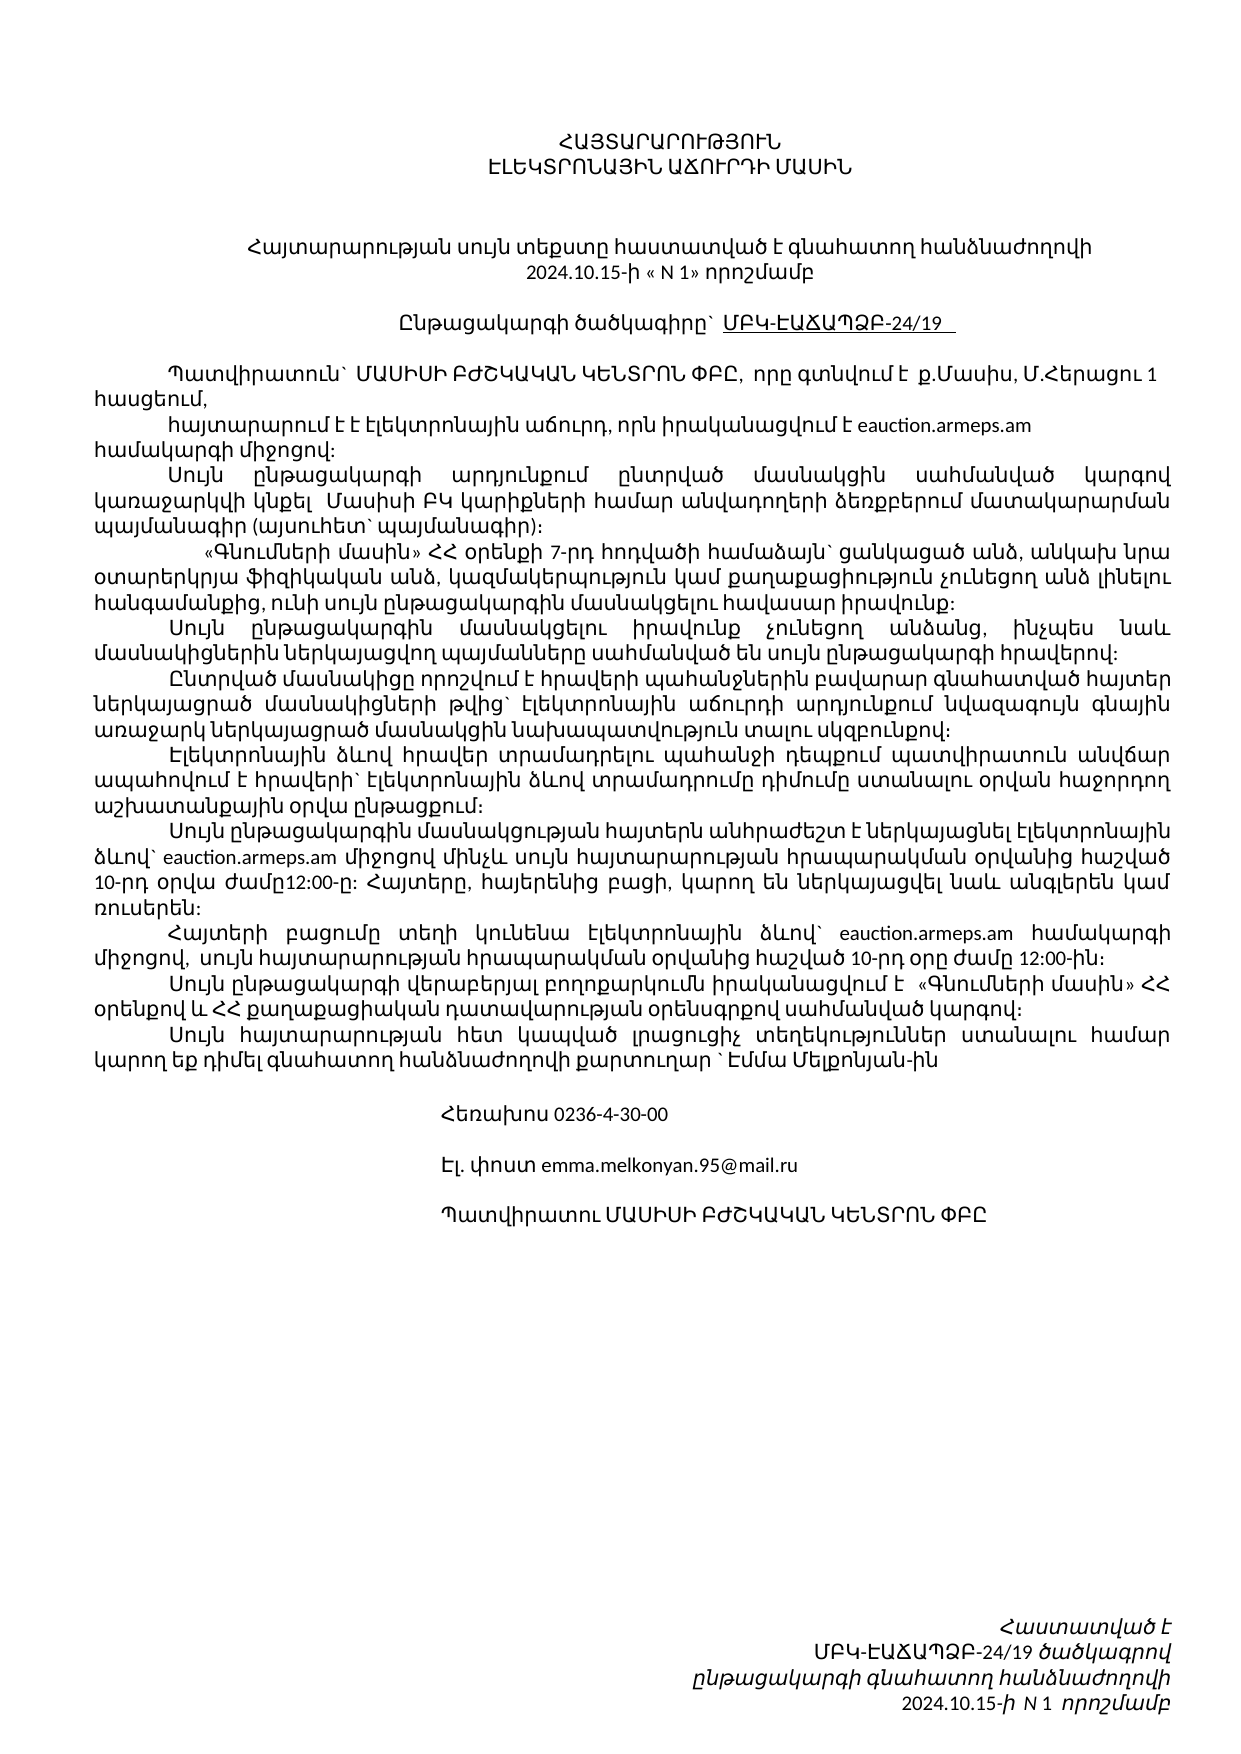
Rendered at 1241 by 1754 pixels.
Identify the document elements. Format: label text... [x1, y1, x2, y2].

text Ընթացակարգի ծածկագիրը` ՄԲԿ-ԷԱՃԱՊՁԲ-24/19 [94, 310, 1171, 336]
text Հաստատված է [94, 1614, 1171, 1639]
text Հայտերի բացումը տեղի կունենա էլեկտրոնային ձևով` eauction.armeps.am համակարգի միջոցով, սույն հայտարարության հրապարակման օրվանից հաշված 10-րդ օրը ժամը 12:00-ին։ [94, 920, 1171, 971]
text ՄԲԿ-ԷԱՃԱՊՁԲ-24/19 ծածկագրով [94, 1639, 1171, 1665]
text Սույն ընթացակարգին մասնակցության հայտերն անհրաժեշտ է ներկայացնել էլեկտրոնային ձևով` eauction.armeps.am միջոցով մինչև սույն հայտարարության հրապարակման օրվանից հաշված 10-րդ օրվա ժամը12:00-ը: Հայտերը, հայերենից բացի, կարող են ներկայացվել նաև անգլերեն կամ ռուսերեն: [94, 818, 1171, 920]
text Սույն ընթացակարգի վերաբերյալ բողոքարկումն իրականացվում է «Գնումների մասին» ՀՀ օրենքով և ՀՀ քաղաքացիական դատավարության օրենսգրքով սահմանված կարգով։ [94, 971, 1171, 1022]
text Սույն ընթացակարգի արդյունքում ընտրված մասնակցին սահմանված կարգով կառաջարկվի կնքել Մասիսի ԲԿ կարիքների համար անվադողերի ձեռքբերում մատակարարման պայմանագիր (այսուհետ` պայմանագիր)։ [94, 463, 1171, 539]
text Պատվիրատուն` ՄԱՍԻՍԻ ԲԺՇԿԱԿԱՆ ԿԵՆՏՐՈՆ ՓԲԸ, որը գտնվում է ք.Մասիս, Մ.Հերացու 1 հասցեում, [94, 361, 1171, 412]
text 2024.10.15 -ի « N 1» որոշմամբ [94, 259, 1171, 285]
text Պատվիրատու ՄԱՍԻՍԻ ԲԺՇԿԱԿԱՆ ԿԵՆՏՐՈՆ ՓԲԸ [94, 1203, 1171, 1228]
text Սույն ընթացակարգին մասնակցելու իրավունք չունեցող անձանց, ինչպես նաև մասնակիցներին ներկայացվող պայմանները սահմանված են սույն ընթացակարգի հրավերով: [94, 615, 1171, 666]
text 2024.10.15 -ի N 1 որոշմամբ [94, 1690, 1171, 1716]
text Սույն հայտարարության հետ կապված լրացուցիչ տեղեկություններ ստանալու համար կարող եք դիմել գնահատող հանձնաժողովի քարտուղար ` Էմմա Մելքոնյան-ին [94, 1022, 1171, 1073]
text Էլեկտրոնային ձևով հրավեր տրամադրելու պահանջի դեպքում պատվիրատուն անվճար ապահովում է հրավերի` էլեկտրոնային ձևով տրամադրումը դիմումը ստանալու օրվան հաջորդող աշխատանքային օրվա ընթացքում։ [94, 742, 1171, 818]
text Էլ. փոստ emma.melkonyan.95@mail.ru [94, 1152, 1171, 1177]
text ՀԱՅՏԱՐԱՐՈՒԹՅՈՒՆ [94, 129, 1171, 154]
text հայտարարում է է էլեկտրոնային աճուրդ, որն իրականացվում է eauction.armeps.am համակարգի միջոցով: [94, 412, 1171, 463]
text ԷԼԵԿՏՐՈՆԱՅԻՆ ԱՃՈՒՐԴԻ ՄԱՍԻՆ [94, 154, 1171, 180]
text ընթացակարգի գնահատող հանձնաժողովի [94, 1665, 1171, 1690]
text Հեռախոս 0236-4-30-00 [94, 1101, 1171, 1126]
text «Գնումների մասին» ՀՀ օրենքի 7-րդ հոդվածի համաձայն` ցանկացած անձ, անկախ նրա օտարերկրյա ֆիզիկական անձ, կազմակերպություն կամ քաղաքացիություն չունեցող անձ լինելու հանգամանքից, ունի սույն ընթացակարգին մասնակցելու հավասար իրավունք: [94, 539, 1171, 615]
text Հայտարարության սույն տեքստը հաստատված է գնահատող հանձնաժողովի [94, 234, 1171, 259]
text Ընտրված մասնակիցը որոշվում է հրավերի պահանջներին բավարար գնահատված հայտեր ներկայացրած մասնակիցների թվից` էլեկտրոնային աճուրդի արդյունքում նվազագույն գնային առաջարկ ներկայացրած մասնակցին նախապատվություն տալու սկզբունքով։ [94, 666, 1171, 742]
